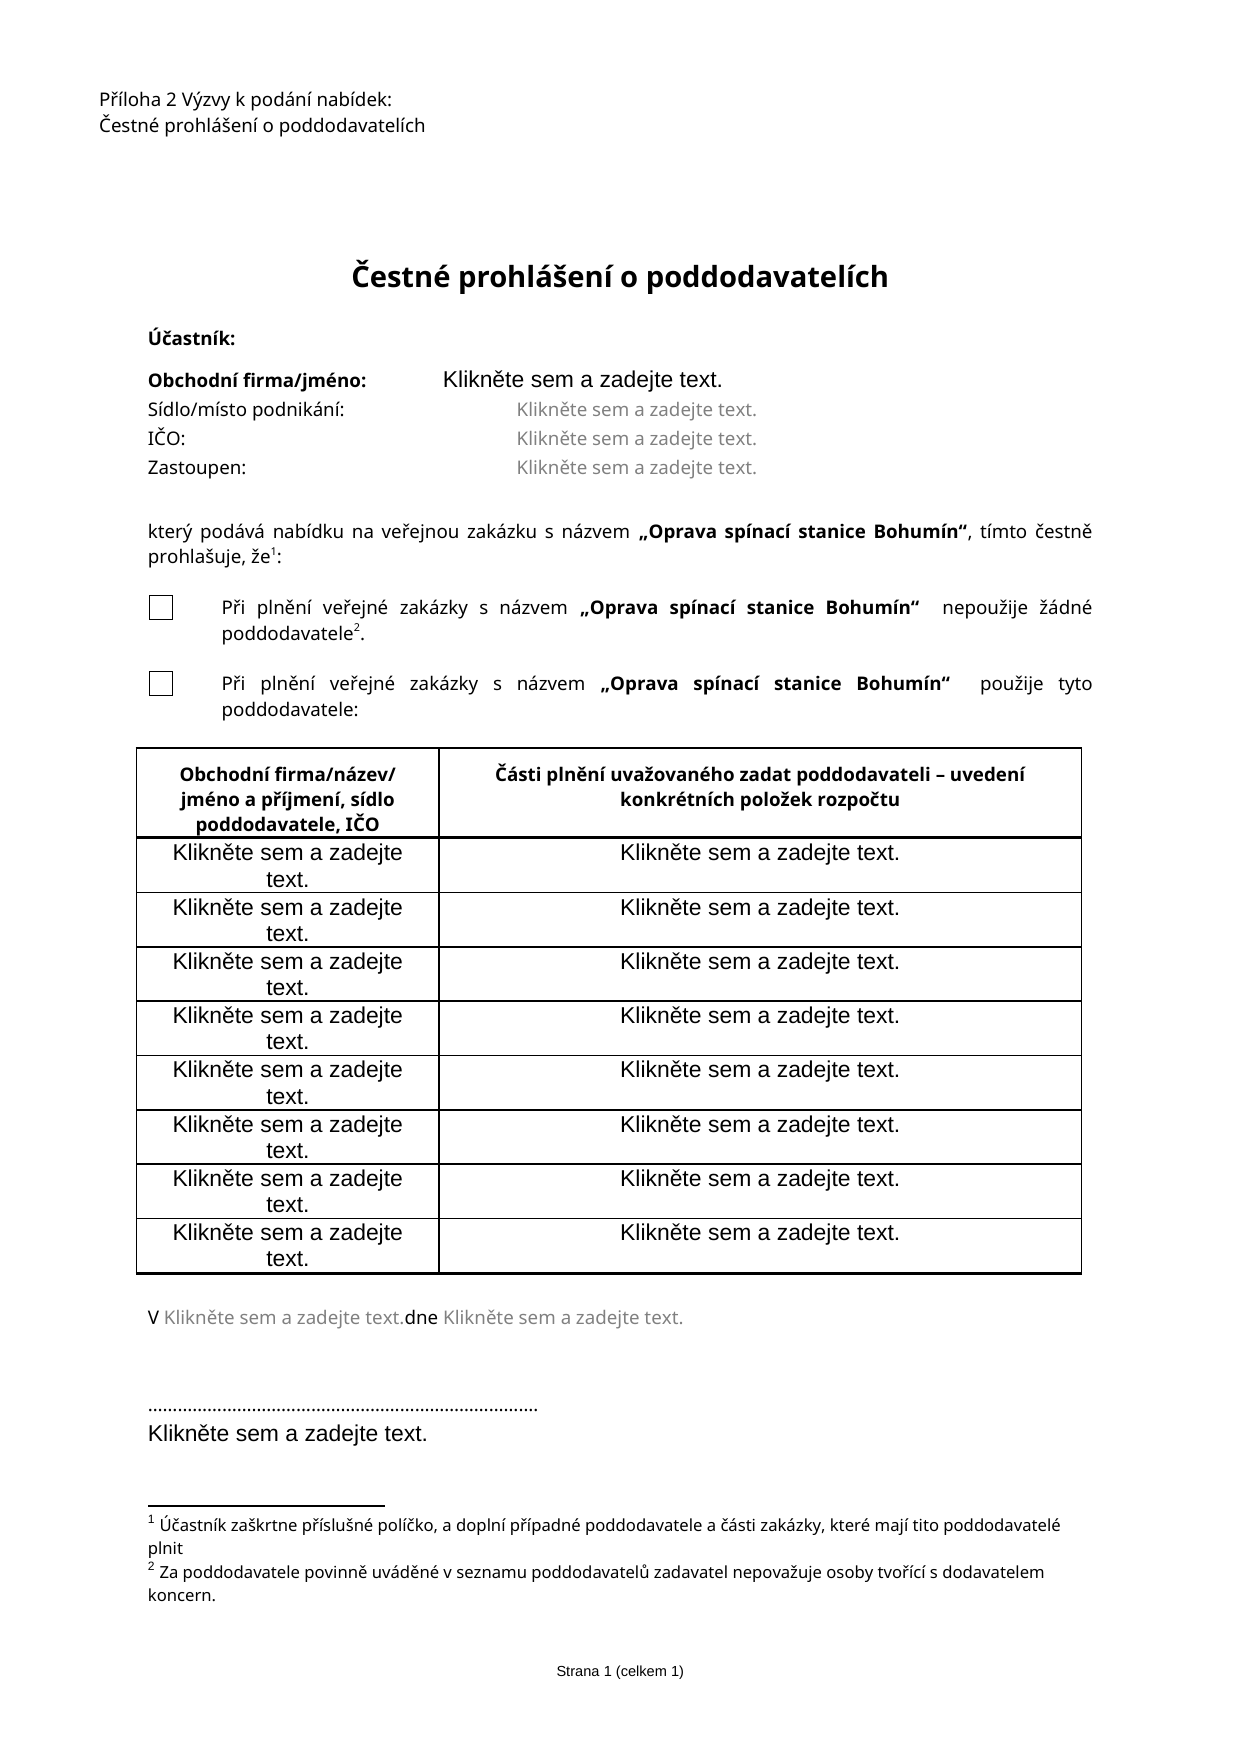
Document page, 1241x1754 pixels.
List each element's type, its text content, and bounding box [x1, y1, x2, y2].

text Zastoupen: [148, 451, 1093, 480]
table_header Části plnění uvažovaného zadat poddodavateli – uvedení konkrétních položek rozpočtu [440, 749, 1081, 836]
text Při plnění veřejné zakázky s názvem „Oprava spínací stanice Bohumín“ použije tyto poddodavatele: [148, 670, 1093, 721]
text Obchodní firma/jméno: [148, 364, 1093, 393]
text který podává nabídku na veřejnou zakázku s názvem „Oprava spínací stanice Bohumín“, tímto čestně prohlašuje, že: [148, 518, 1093, 569]
title Čestné prohlášení o poddodavatelích [148, 256, 1093, 296]
text Při plnění veřejné zakázky s názvem „Oprava spínací stanice Bohumín“ nepoužije žádné poddodavatele. [148, 594, 1093, 645]
text IČO: [148, 422, 1093, 451]
text V dne [148, 1300, 1092, 1329]
table_header Obchodní firma/název/ jméno a příjmení, sídlo poddodavatele, IČO [137, 749, 438, 836]
text Sídlo/místo podnikání: [148, 393, 1093, 422]
text Účastník: [148, 321, 1093, 352]
text ……………………………………………………………………. [148, 1388, 1092, 1417]
